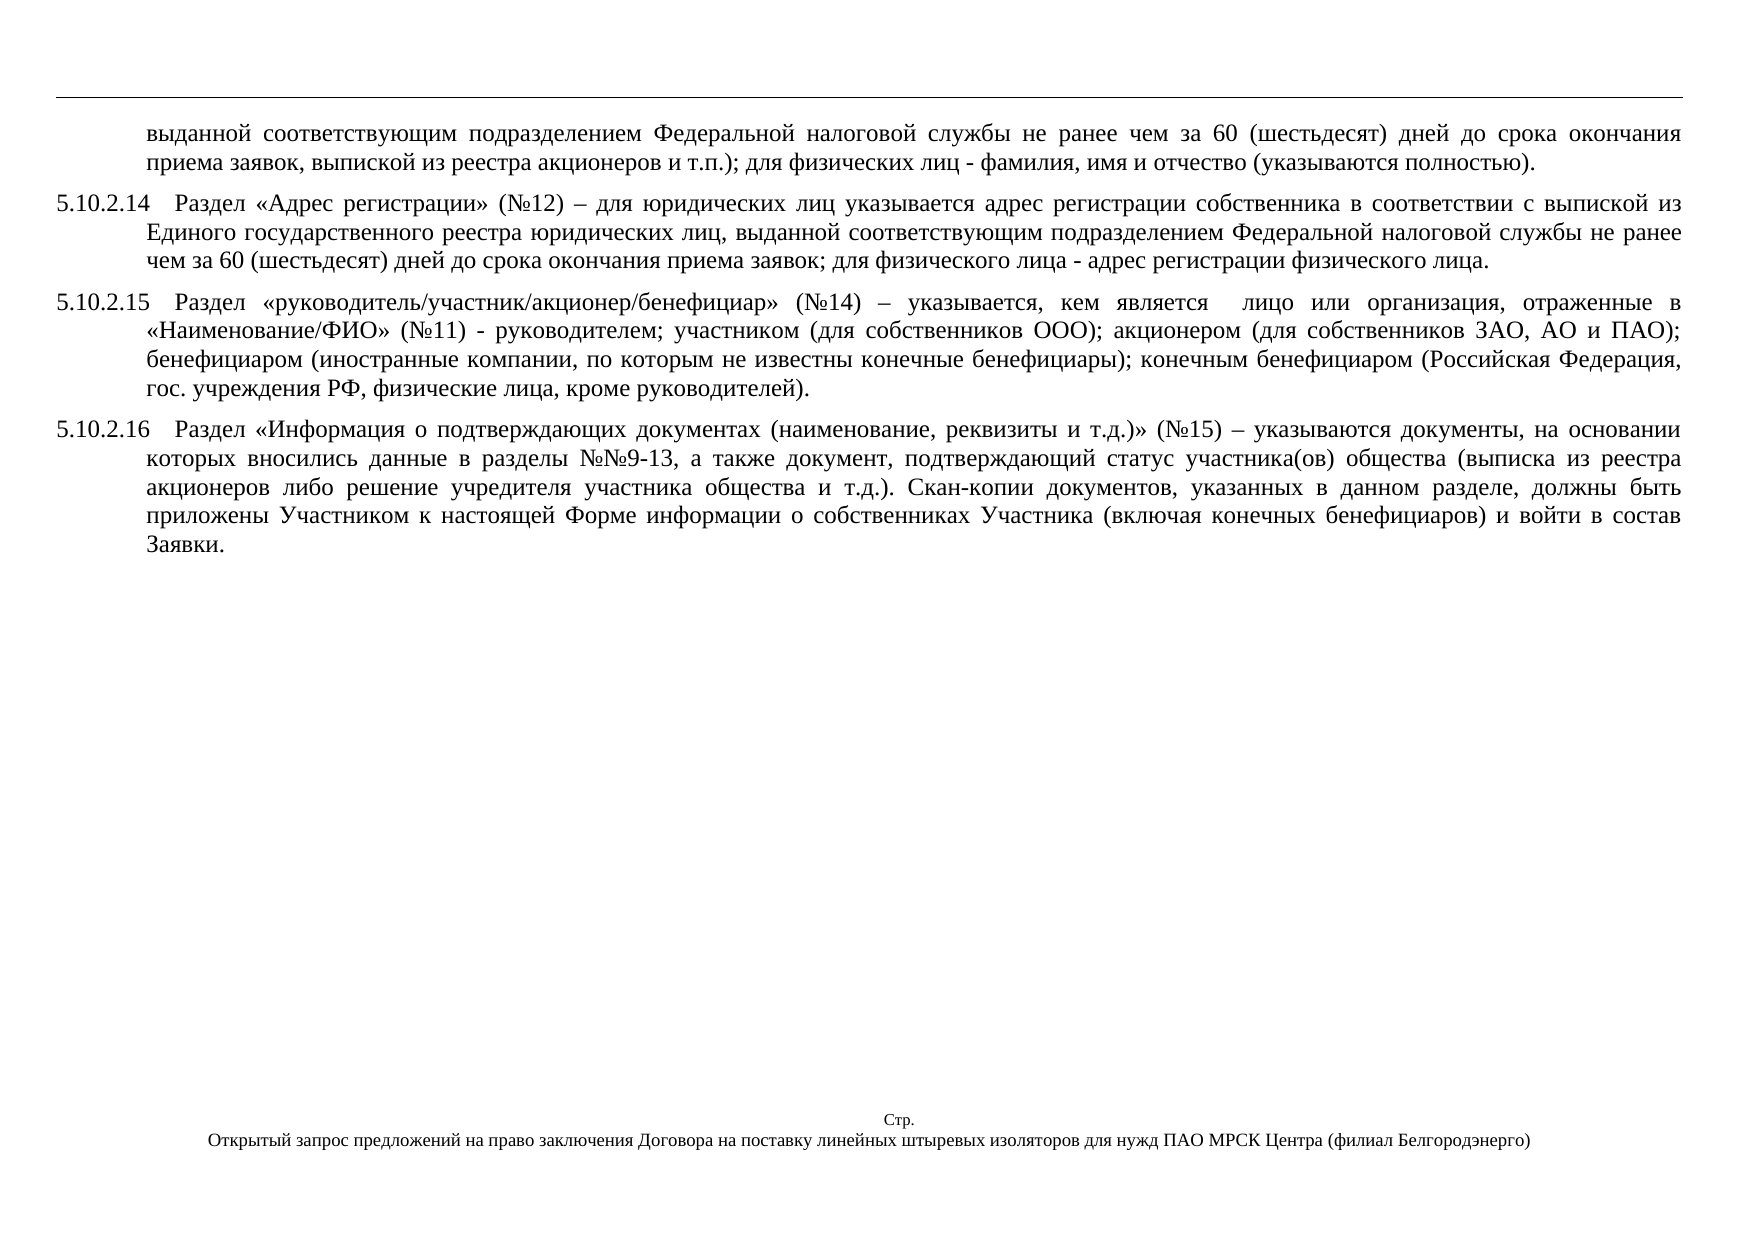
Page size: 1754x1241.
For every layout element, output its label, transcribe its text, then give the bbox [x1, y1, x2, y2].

list Раздел «руководитель/участник/акционер/бенефициар» (№14) – указывается, кем является лицо или организация, отраженные в «Наименование/ФИО» (№11) - руководителем; участником (для собственников ООО); акционером (для собственников ЗАО, АО и ПАО); бенефициаром (иностранные компании, по которым не известны конечные бенефициары); конечным бенефициаром (Российская Федерация, гос. учреждения РФ, физические лица, кроме руководителей). [56, 287, 1683, 402]
list Раздел «Адрес регистрации» (№12) – для юридических лиц указывается адрес регистрации собственника в соответствии с выпиской из Единого государственного реестра юридических лиц, выданной соответствующим подразделением Федеральной налоговой службы не ранее чем за 60 (шестьдесят) дней до срока окончания приема заявок; для физического лица - адрес регистрации физического лица. [56, 188, 1683, 274]
list Раздел «Информация о подтверждающих документах (наименование, реквизиты и т.д.)» (№15) – указываются документы, на основании которых вносились данные в разделы №№9-13, а также документ, подтверждающий статус участника(ов) общества (выписка из реестра акционеров либо решение учредителя участника общества и т.д.). Скан-копии документов, указанных в данном разделе, должны быть приложены Участником к настоящей Форме информации о собственниках Участника (включая конечных бенефициаров) и войти в состав Заявки. [56, 414, 1683, 558]
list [56, 118, 1683, 176]
